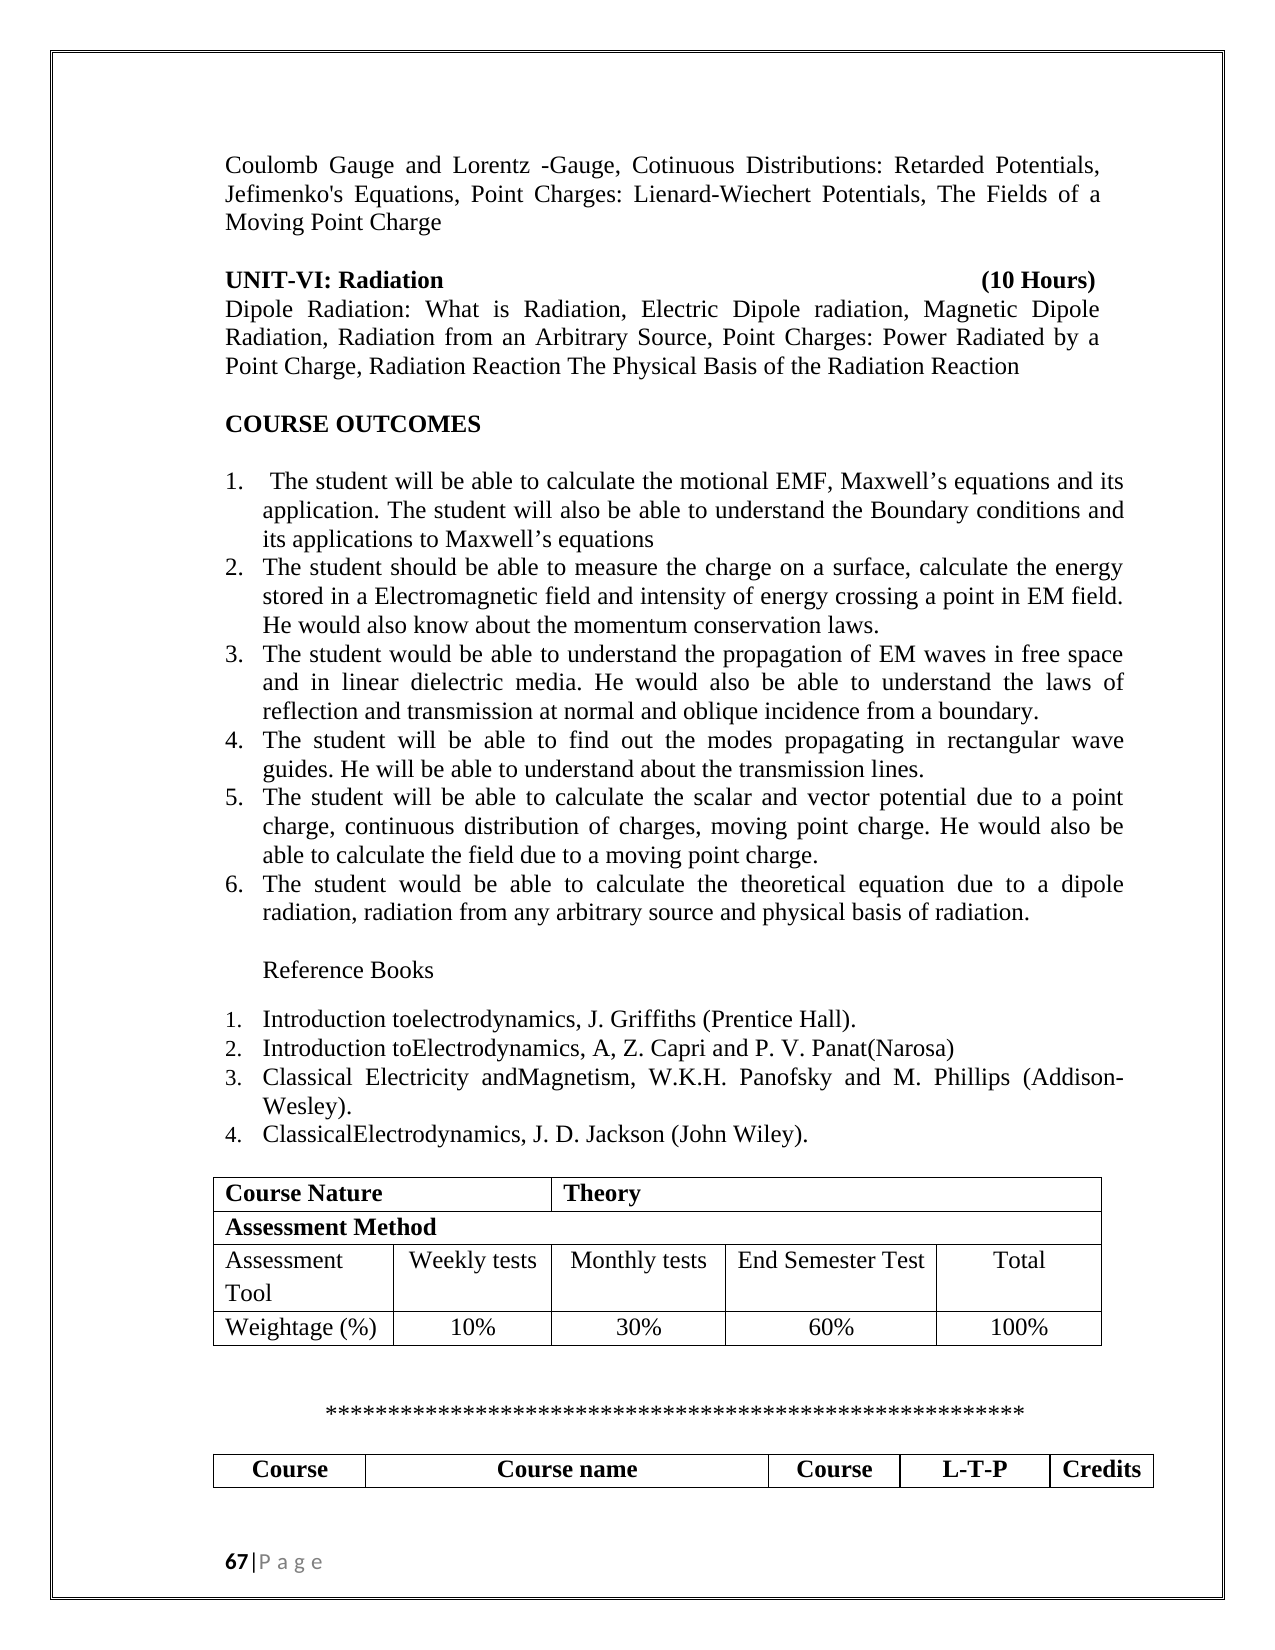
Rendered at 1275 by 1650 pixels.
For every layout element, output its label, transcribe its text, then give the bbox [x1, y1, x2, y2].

table_header L-T-P [901, 1455, 1049, 1487]
list Classical Electricity andMagnetism, W.K.H. Panofsky and M. Phillips (Addison-Wesley). [225, 1062, 1125, 1119]
list The student will be able to calculate the motional EMF, Maxwell’s equations and its application. The student will also be able to understand the Boundary conditions and its applications to Maxwell’s equations [225, 466, 1125, 552]
table_cell Assessment Tool [214, 1245, 393, 1311]
text ******************************************************** [225, 1399, 1125, 1428]
list The student would be able to understand the propagation of EM waves in free space and in linear dielectric media. He would also be able to understand the laws of reflection and transmission at normal and oblique incidence from a boundary. [225, 639, 1125, 725]
table_cell 10% [394, 1312, 551, 1345]
list Introduction toelectrodynamics, J. Griffiths (Prentice Hall). [225, 1004, 1125, 1033]
table_header Course Nature [214, 1178, 551, 1211]
list The student would be able to calculate the theoretical equation due to a dipole radiation, radiation from any arbitrary source and physical basis of radiation. [225, 869, 1125, 926]
table_header Theory [552, 1178, 1101, 1211]
table_cell 60% [726, 1312, 936, 1345]
list The student will be able to find out the modes propagating in rectangular wave guides. He will be able to understand about the transmission lines. [225, 725, 1125, 782]
table_cell Total [937, 1245, 1101, 1311]
list ClassicalElectrodynamics, J. D. Jackson (John Wiley). [225, 1119, 1125, 1148]
text Dipole Radiation: What is Radiation, Electric Dipole radiation, Magnetic Dipole Radiation, Radiation from an Arbitrary Source, Point Charges: Power Radiated by a Point Charge, Radiation Reaction The Physical Basis of the Radiation Reaction [225, 294, 1101, 380]
table_cell Monthly tests [552, 1245, 725, 1311]
table_cell 30% [552, 1312, 725, 1345]
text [225, 150, 1101, 236]
table_cell Assessment Method [214, 1212, 1101, 1244]
table_header Course Category [769, 1455, 899, 1487]
table_cell Weightage (%) [214, 1312, 393, 1345]
table_cell End Semester Test [726, 1245, 936, 1311]
text COURSE OUTCOMES [225, 409, 1125, 437]
table_header Course name [366, 1455, 768, 1487]
table_header Course code [214, 1455, 365, 1487]
list The student should be able to measure the charge on a surface, calculate the energy stored in a Electromagnetic field and intensity of energy crossing a point in EM field. He would also know about the momentum conservation laws. [225, 552, 1125, 639]
list The student will be able to calculate the scalar and vector potential due to a point charge, continuous distribution of charges, moving point charge. He would also be able to calculate the field due to a moving point charge. [225, 782, 1125, 869]
table_header Credits [1051, 1455, 1153, 1487]
text Reference Books [262, 955, 1125, 984]
table_cell 100% [937, 1312, 1101, 1345]
list Introduction toElectrodynamics, A, Z. Capri and P. V. Panat(Narosa) [225, 1033, 1125, 1062]
table_cell Weekly tests [394, 1245, 551, 1311]
text UNIT-VI: Radiation (10 Hours) [225, 265, 1101, 294]
